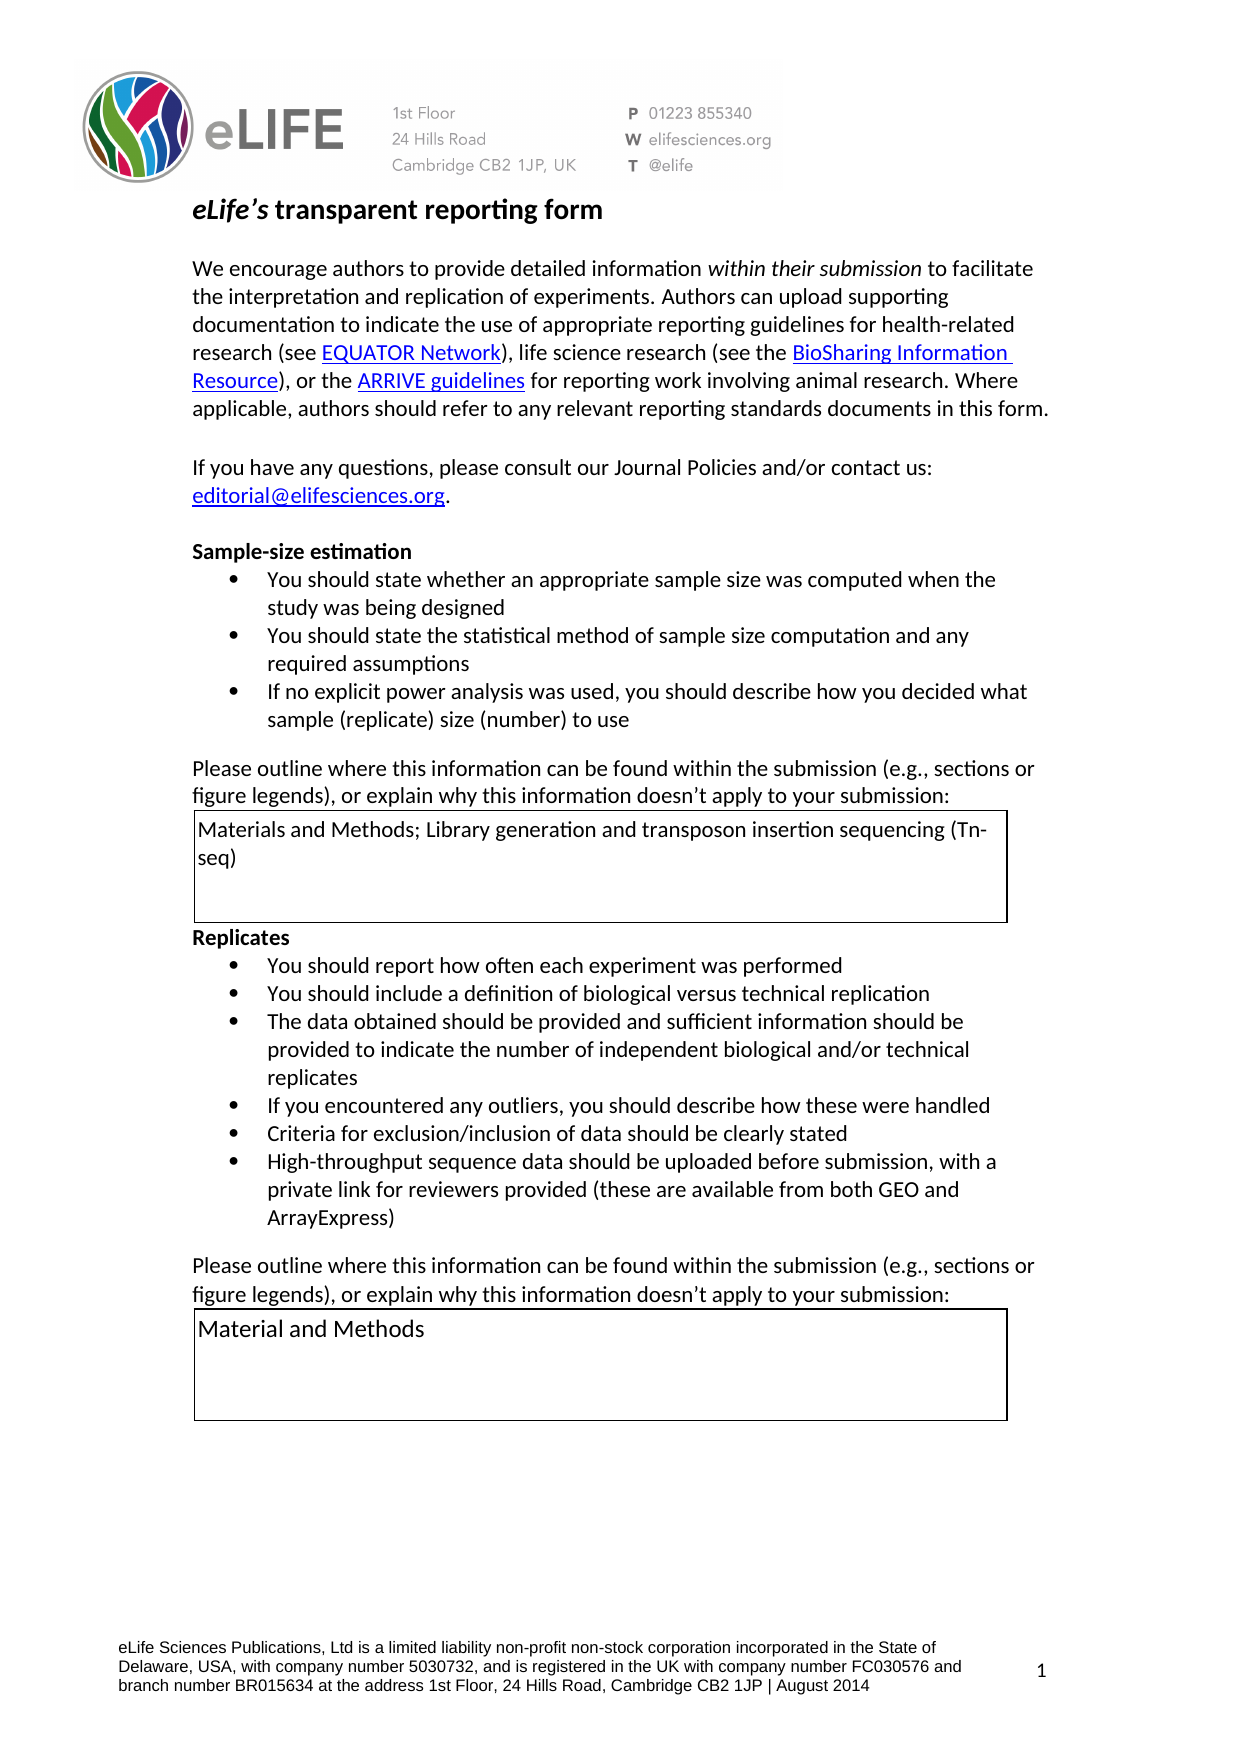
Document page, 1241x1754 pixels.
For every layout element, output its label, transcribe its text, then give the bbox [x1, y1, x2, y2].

list High-throughput sequence data should be uploaded before submission, with a private link for reviewers provided (these are available from both GEO and ArrayExpress) [229, 1147, 1053, 1231]
text Sample-size estimation [192, 537, 1053, 565]
list You should report how often each experiment was performed [229, 951, 1053, 979]
text Materials and Methods; Library generation and transposon insertion sequencing (Tn-seq) [195, 813, 1006, 872]
list You should include a definition of biological versus technical replication [229, 979, 1053, 1007]
list You should state the statistical method of sample size computation and any required assumptions [229, 621, 1053, 677]
picture [73, 59, 784, 191]
text We encourage authors to provide detailed information within their submission to facilitate the interpretation and replication of experiments. Authors can upload supporting documentation to indicate the use of appropriate reporting guidelines for health-related research (see EQUATOR Network), life science research (see the BioSharing Information Resource), or the ARRIVE guidelines for reporting work involving animal research. Where applicable, authors should refer to any relevant reporting standards documents in this form. [192, 254, 1053, 423]
text If you have any questions, please consult our Journal Policies and/or contact us: editorial@elifesciences.org. [192, 453, 1053, 509]
list If you encountered any outliers, you should describe how these were handled [229, 1091, 1053, 1119]
list Criteria for exclusion/inclusion of data should be clearly stated [229, 1119, 1053, 1147]
list The data obtained should be provided and sufficient information should be provided to indicate the number of independent biological and/or technical replicates [229, 1007, 1053, 1091]
text eLife’s transparent reporting form [192, 191, 1053, 226]
text Material and Methods [195, 1311, 1006, 1346]
text Replicates [192, 838, 1053, 951]
list If no explicit power analysis was used, you should describe how you decided what sample (replicate) size (number) to use [229, 677, 1053, 733]
list You should state whether an appropriate sample size was computed when the study was being designed [229, 565, 1053, 621]
